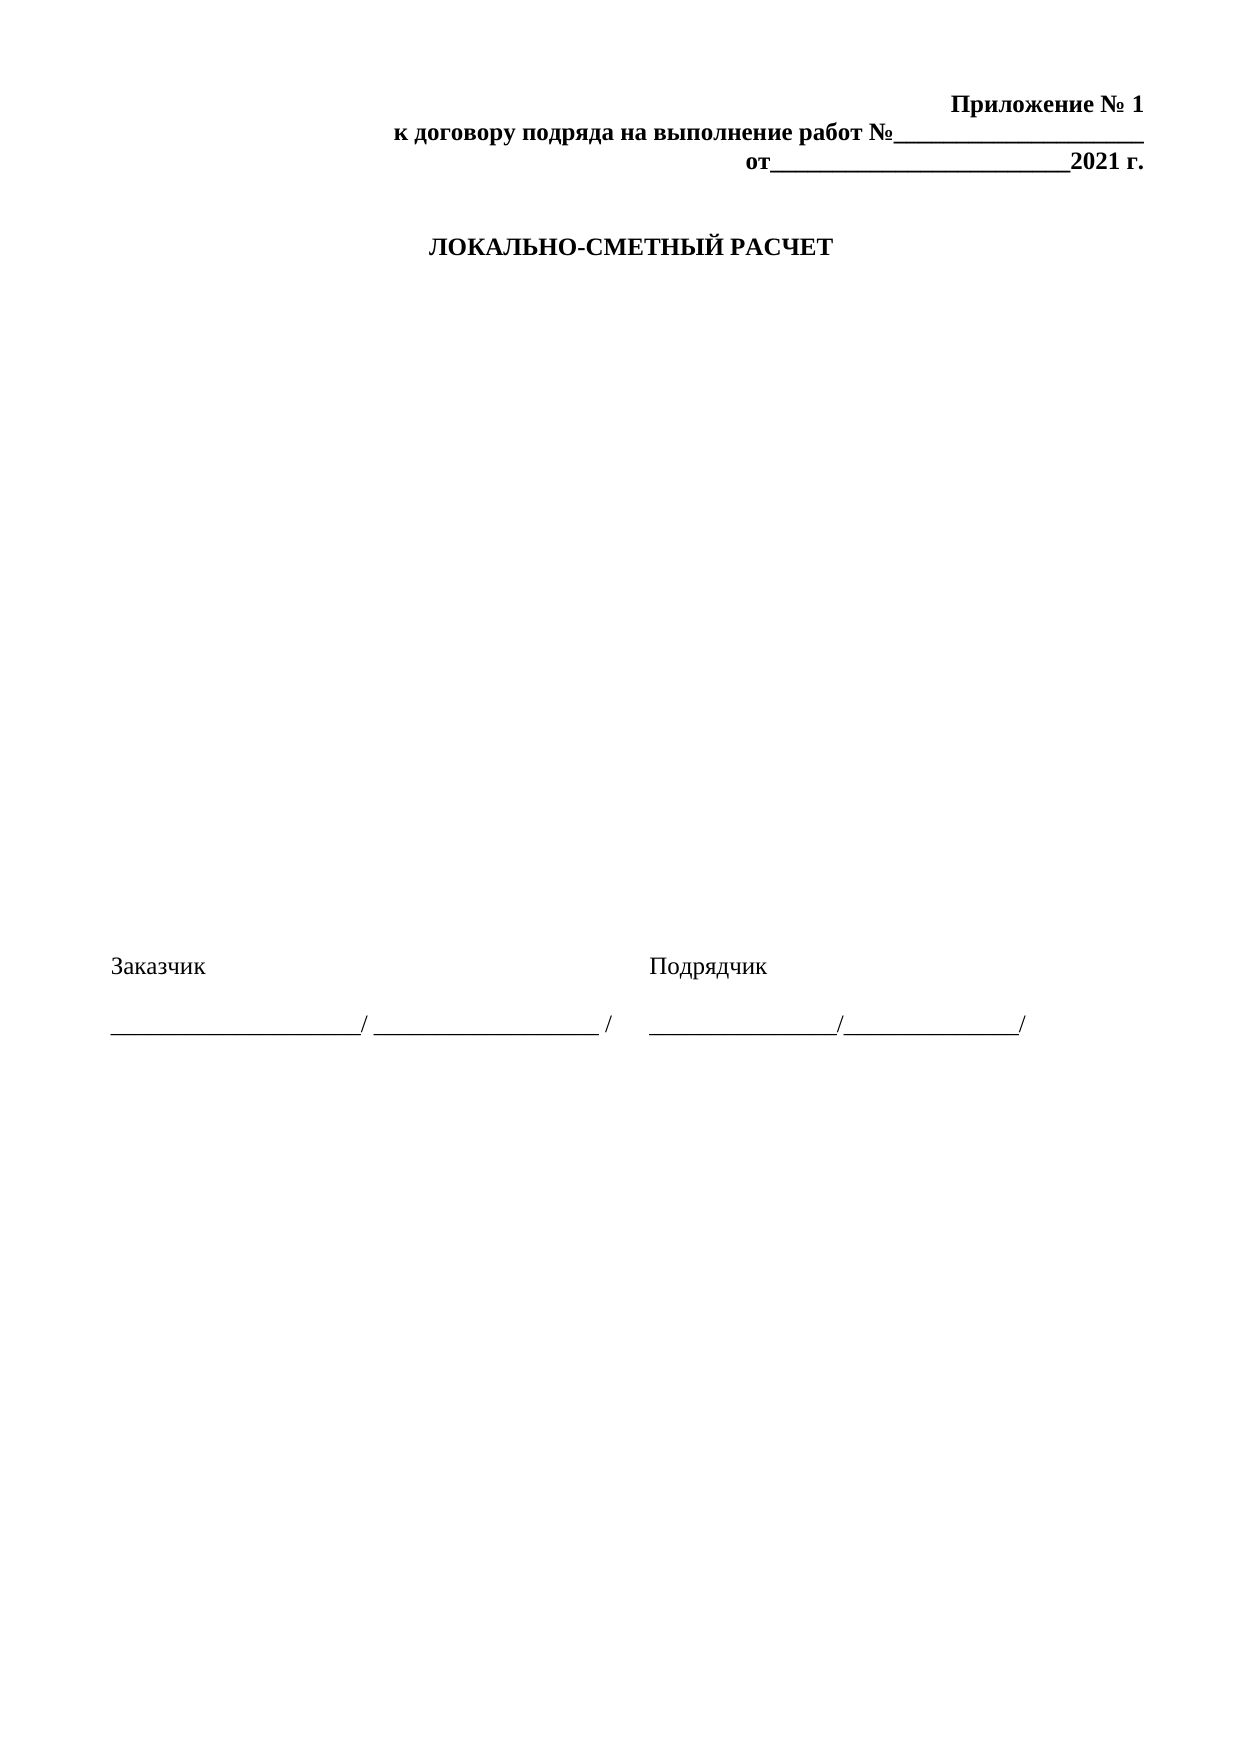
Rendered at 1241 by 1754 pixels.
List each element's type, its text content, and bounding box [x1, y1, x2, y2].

text к договору подряда на выполнение работ №____________________ [118, 117, 1144, 146]
table_header Заказчик ____________________/ __________________ / [103, 923, 642, 1066]
text от________________________2021 г. [118, 146, 1144, 175]
table_header Подрядчик _______________/______________/ [642, 923, 1167, 1066]
text Приложение № 1 [118, 89, 1144, 117]
text ЛОКАЛЬНО-СМЕТНЫЙ РАСЧЕТ [118, 232, 1144, 261]
